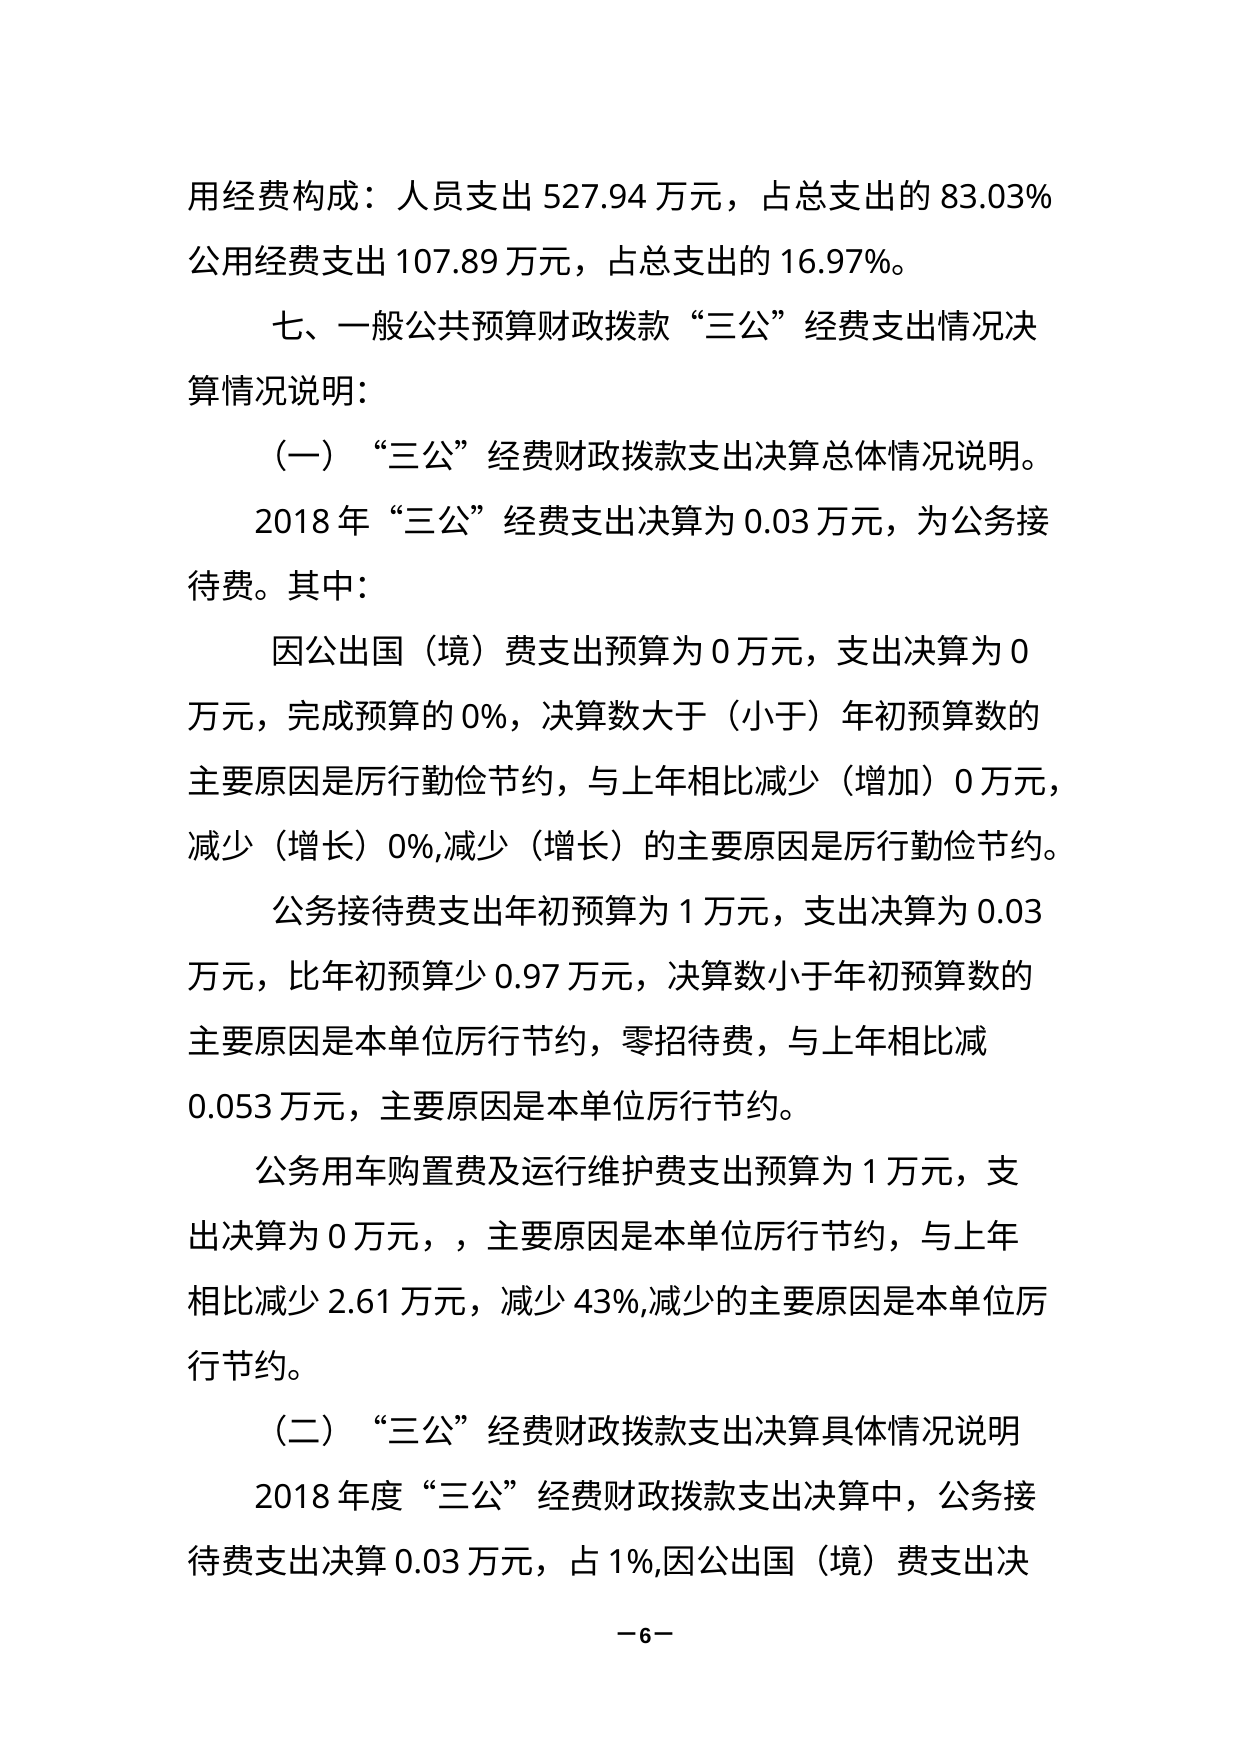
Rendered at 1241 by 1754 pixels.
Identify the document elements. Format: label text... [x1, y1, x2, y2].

text （二）“三公”经费财政拨款支出决算具体情况说明 [187, 1397, 1053, 1462]
text 公务用车购置费及运行维护费支出预算为1万元，支出决算为0万元，，主要原因是本单位厉行节约，与上年相比减少2.61万元，减少43%,减少的主要原因是本单位厉行节约。 [187, 1137, 1053, 1397]
text 公务接待费支出年初预算为1万元，支出决算为0.03万元，比年初预算少0.97万元，决算数小于年初预算数的主要原因是本单位厉行节约，零招待费，与上年相比减0.053万元，主要原因是本单位厉行节约。 [187, 877, 1053, 1137]
text 七、一般公共预算财政拨款“三公”经费支出情况决算情况说明： [187, 292, 1053, 422]
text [187, 162, 1053, 292]
text 2018年“三公”经费支出决算为0.03万元，为公务接待费。其中： [187, 487, 1053, 617]
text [187, 1462, 1053, 1592]
text 因公出国（境）费支出预算为0万元，支出决算为0万元，完成预算的0%，决算数大于（小于）年初预算数的主要原因是厉行勤俭节约，与上年相比减少（增加）0万元，减少（增长）0%,减少（增长）的主要原因是厉行勤俭节约。 [187, 617, 1053, 877]
text （一）“三公”经费财政拨款支出决算总体情况说明。 [187, 422, 1053, 487]
